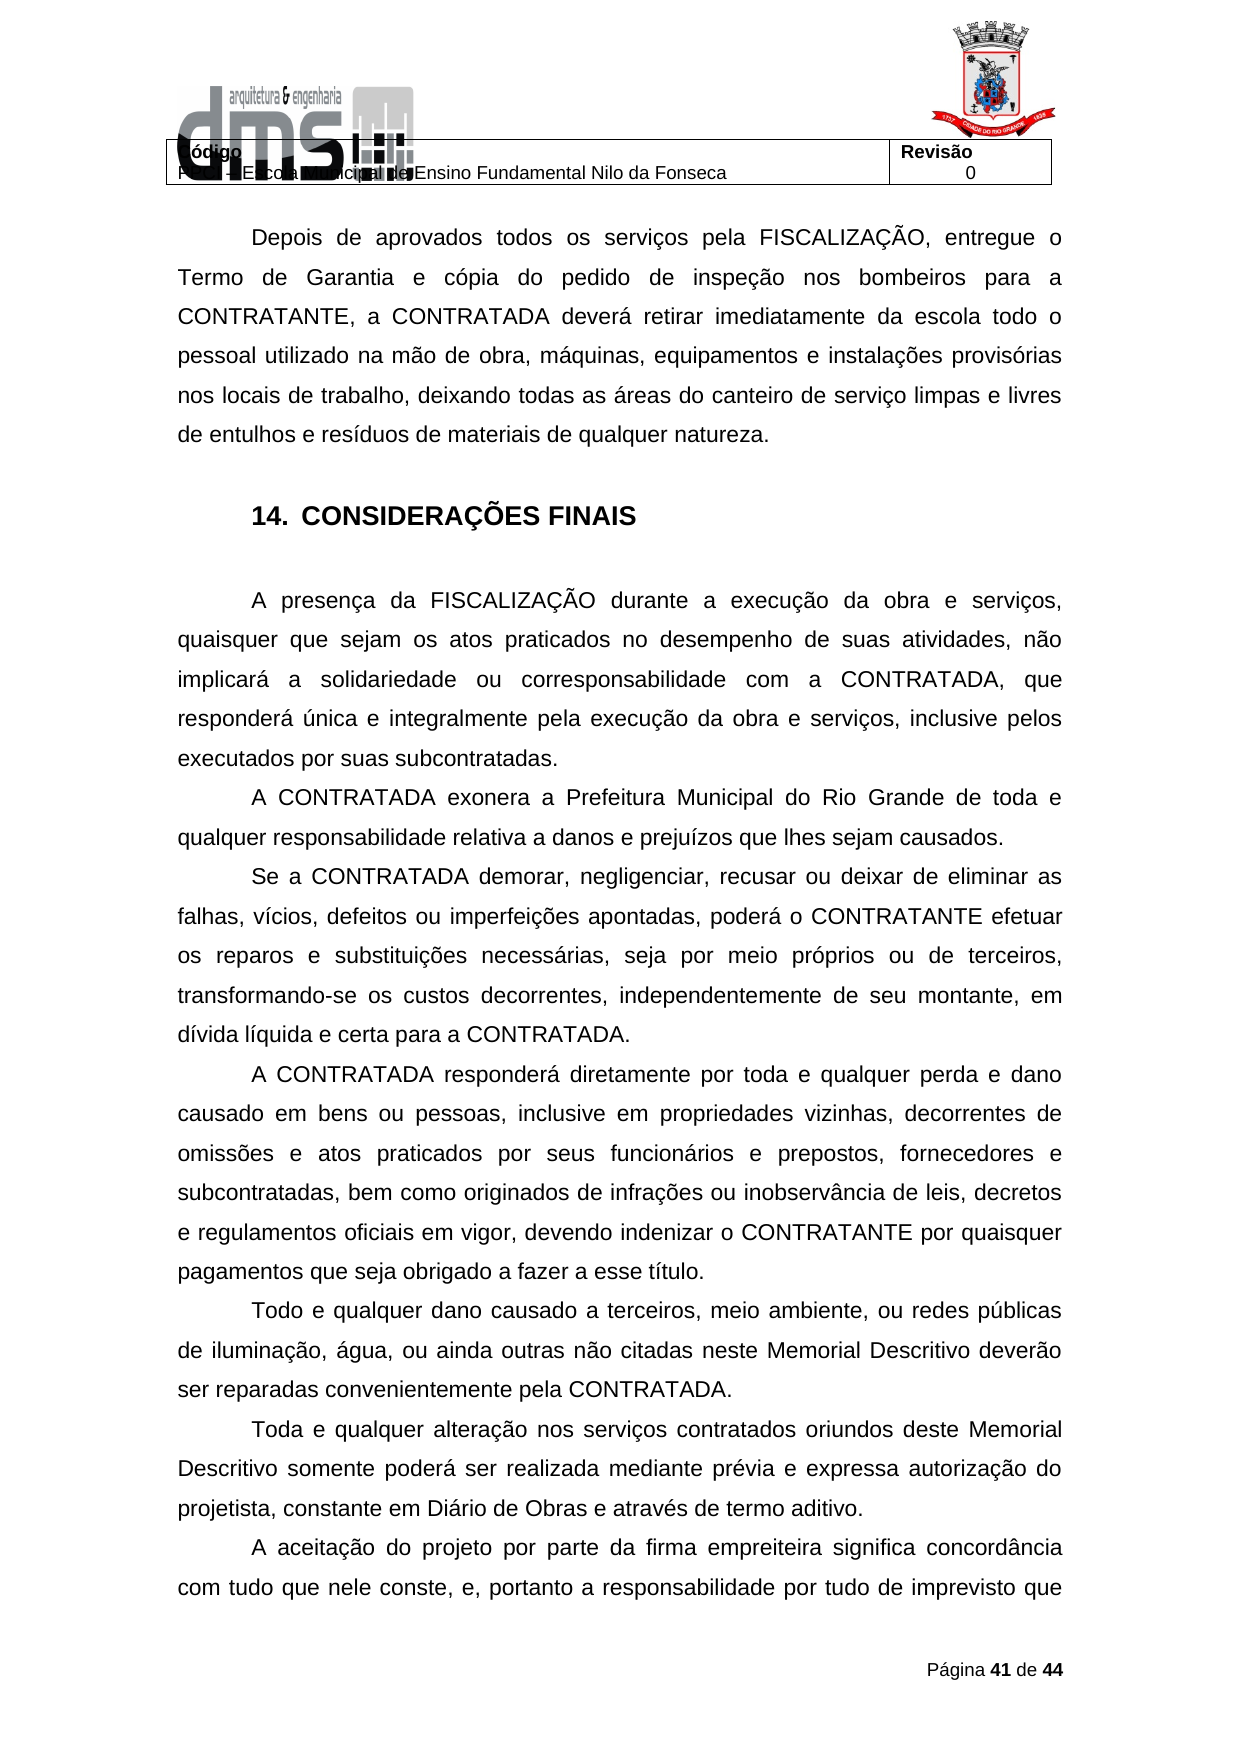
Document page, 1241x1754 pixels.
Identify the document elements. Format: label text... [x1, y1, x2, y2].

picture [177, 86, 414, 139]
text Se a CONTRATADA demorar, negligenciar, recusar ou deixar de eliminar as falhas, vícios, defeitos ou imperfeições apontadas, poderá o CONTRATANTE efetuar os reparos e substituições necessárias, seja por meio próprios ou de terceiros, transformando-se os custos decorrentes, independentemente de seu montante, em dívida líquida e certa para a CONTRATADA. [177, 863, 1063, 1047]
text Todo e qualquer dano causado a terceiros, meio ambiente, ou redes públicas de iluminação, água, ou ainda outras não citadas neste Memorial Descritivo deverão ser reparadas convenientemente pela CONTRATADA. [177, 1297, 1063, 1403]
text A CONTRATADA exonera a Prefeitura Municipal do Rio Grande de toda e qualquer responsabilidade relativa a danos e prejuízos que lhes sejam causados. [177, 784, 1063, 850]
text Depois de aprovados todos os serviços pela FISCALIZAÇÃO, entregue o Termo de Garantia e cópia do pedido de inspeção nos bombeiros para a CONTRATANTE, a CONTRATADA deverá retirar imediatamente da escola todo o pessoal utilizado na mão de obra, máquinas, equipamentos e instalações provisórias nos locais de trabalho, deixando todas as áreas do canteiro de serviço limpas e livres de entulhos e resíduos de materiais de qualquer natureza. [177, 224, 1063, 448]
text A CONTRATADA responderá diretamente por toda e qualquer perda e dano causado em bens ou pessoas, inclusive em propriedades vizinhas, decorrentes de omissões e atos praticados por seus funcionários e prepostos, fornecedores e subcontratadas, bem como originados de infrações ou inobservância de leis, decretos e regulamentos oficiais em vigor, devendo indenizar o CONTRATANTE por quaisquer pagamentos que seja obrigado a fazer a esse título. [177, 1061, 1063, 1284]
text A presença da FISCALIZAÇÃO durante a execução da obra e serviços, quaisquer que sejam os atos praticados no desempenho de suas atividades, não implicará a solidariedade ou corresponsabilidade com a CONTRATADA, que responderá única e integralmente pela execução da obra e serviços, inclusive pelos executados por suas subcontratadas. [177, 587, 1063, 771]
subtitle CONSIDERAÇÕES FINAIS [177, 500, 1063, 532]
text Toda e qualquer alteração nos serviços contratados oriundos deste Memorial Descritivo somente poderá ser realizada mediante prévia e expressa autorização do projetista, constante em Diário de Obras e através de termo aditivo. [177, 1416, 1063, 1521]
picture [177, 140, 414, 181]
picture [931, 21, 1056, 138]
